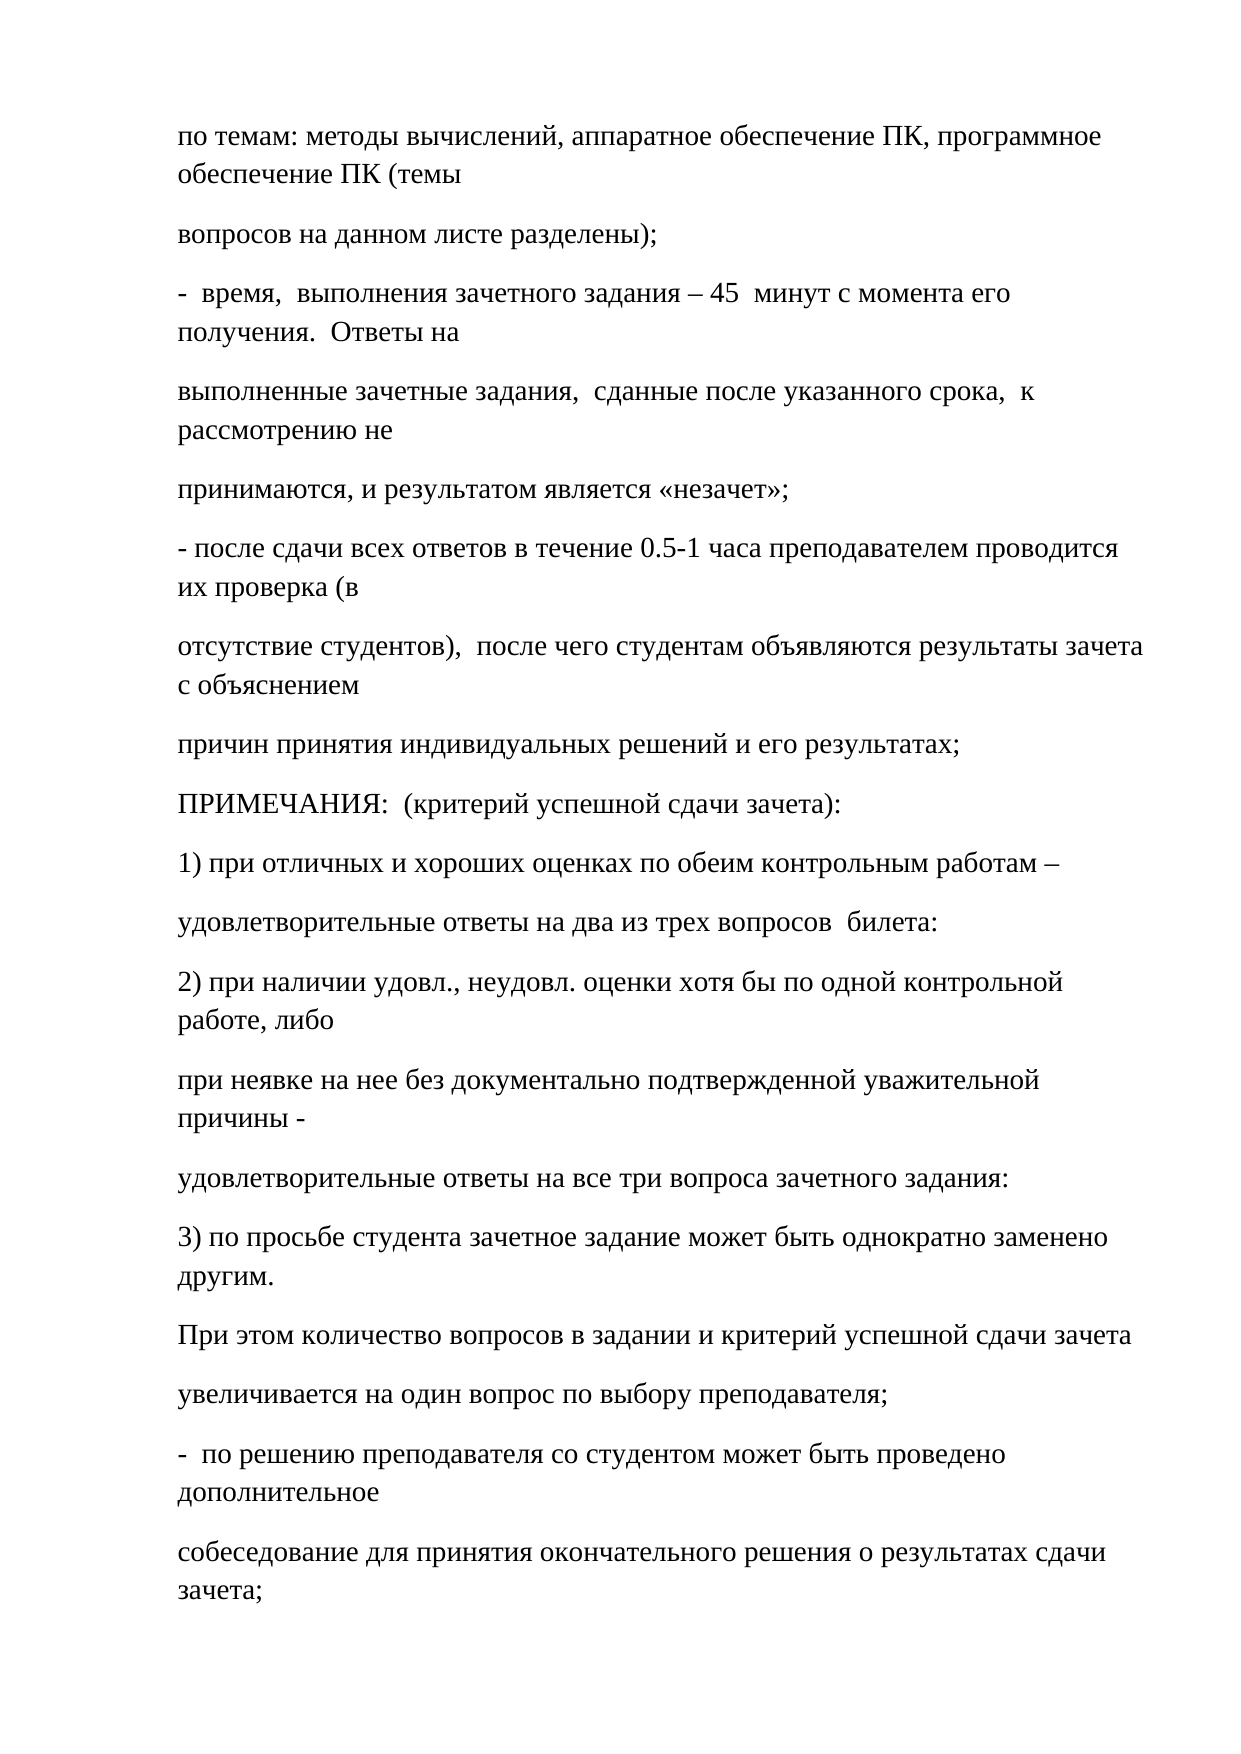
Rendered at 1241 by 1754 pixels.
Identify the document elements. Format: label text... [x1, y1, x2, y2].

text При этом количество вопросов в задании и критерий успешной сдачи зачета [177, 1317, 1152, 1351]
text - по решению преподавателя со студентом может быть проведено дополнительное [177, 1436, 1152, 1508]
text при неявке на нее без документально подтвержденной уважительной причины - [177, 1062, 1152, 1134]
text ПРИМЕЧАНИЯ: (критерий успешной сдачи зачета): [177, 786, 1152, 819]
text 2) при наличии удовл., неудовл. оценки хотя бы по одной контрольной работе, либо [177, 964, 1152, 1036]
text по темам: методы вычислений, аппаратное обеспечение ПК, программное обеспечение ПК (темы [177, 118, 1152, 190]
text 1) при отличных и хороших оценках по обеим контрольным работам – [177, 845, 1152, 879]
text 3) по просьбе студента зачетное задание может быть однократно заменено другим. [177, 1219, 1152, 1291]
text отсутствие студентов), после чего студентам объявляются результаты зачета с объяснением [177, 628, 1152, 701]
text увеличивается на один вопрос по выбору преподавателя; [177, 1376, 1152, 1410]
text - время, выполнения зачетного задания – 45 минут с момента его получения. Ответы на [177, 275, 1152, 347]
text удовлетворительные ответы на два из трех вопросов билета: [177, 904, 1152, 938]
text причин принятия индивидуальных решений и его результатах; [177, 726, 1152, 760]
text удовлетворительные ответы на все три вопроса зачетного задания: [177, 1160, 1152, 1193]
text собеседование для принятия окончательного решения о результатах сдачи зачета; [177, 1534, 1152, 1606]
text принимаются, и результатом является «незачет»; [177, 471, 1152, 505]
text выполненные зачетные задания, сданные после указанного срока, к рассмотрению не [177, 373, 1152, 445]
text вопросов на данном листе разделены); [177, 216, 1152, 249]
text - после сдачи всех ответов в течение 0.5-1 часа преподавателем проводится их проверка (в [177, 531, 1152, 603]
